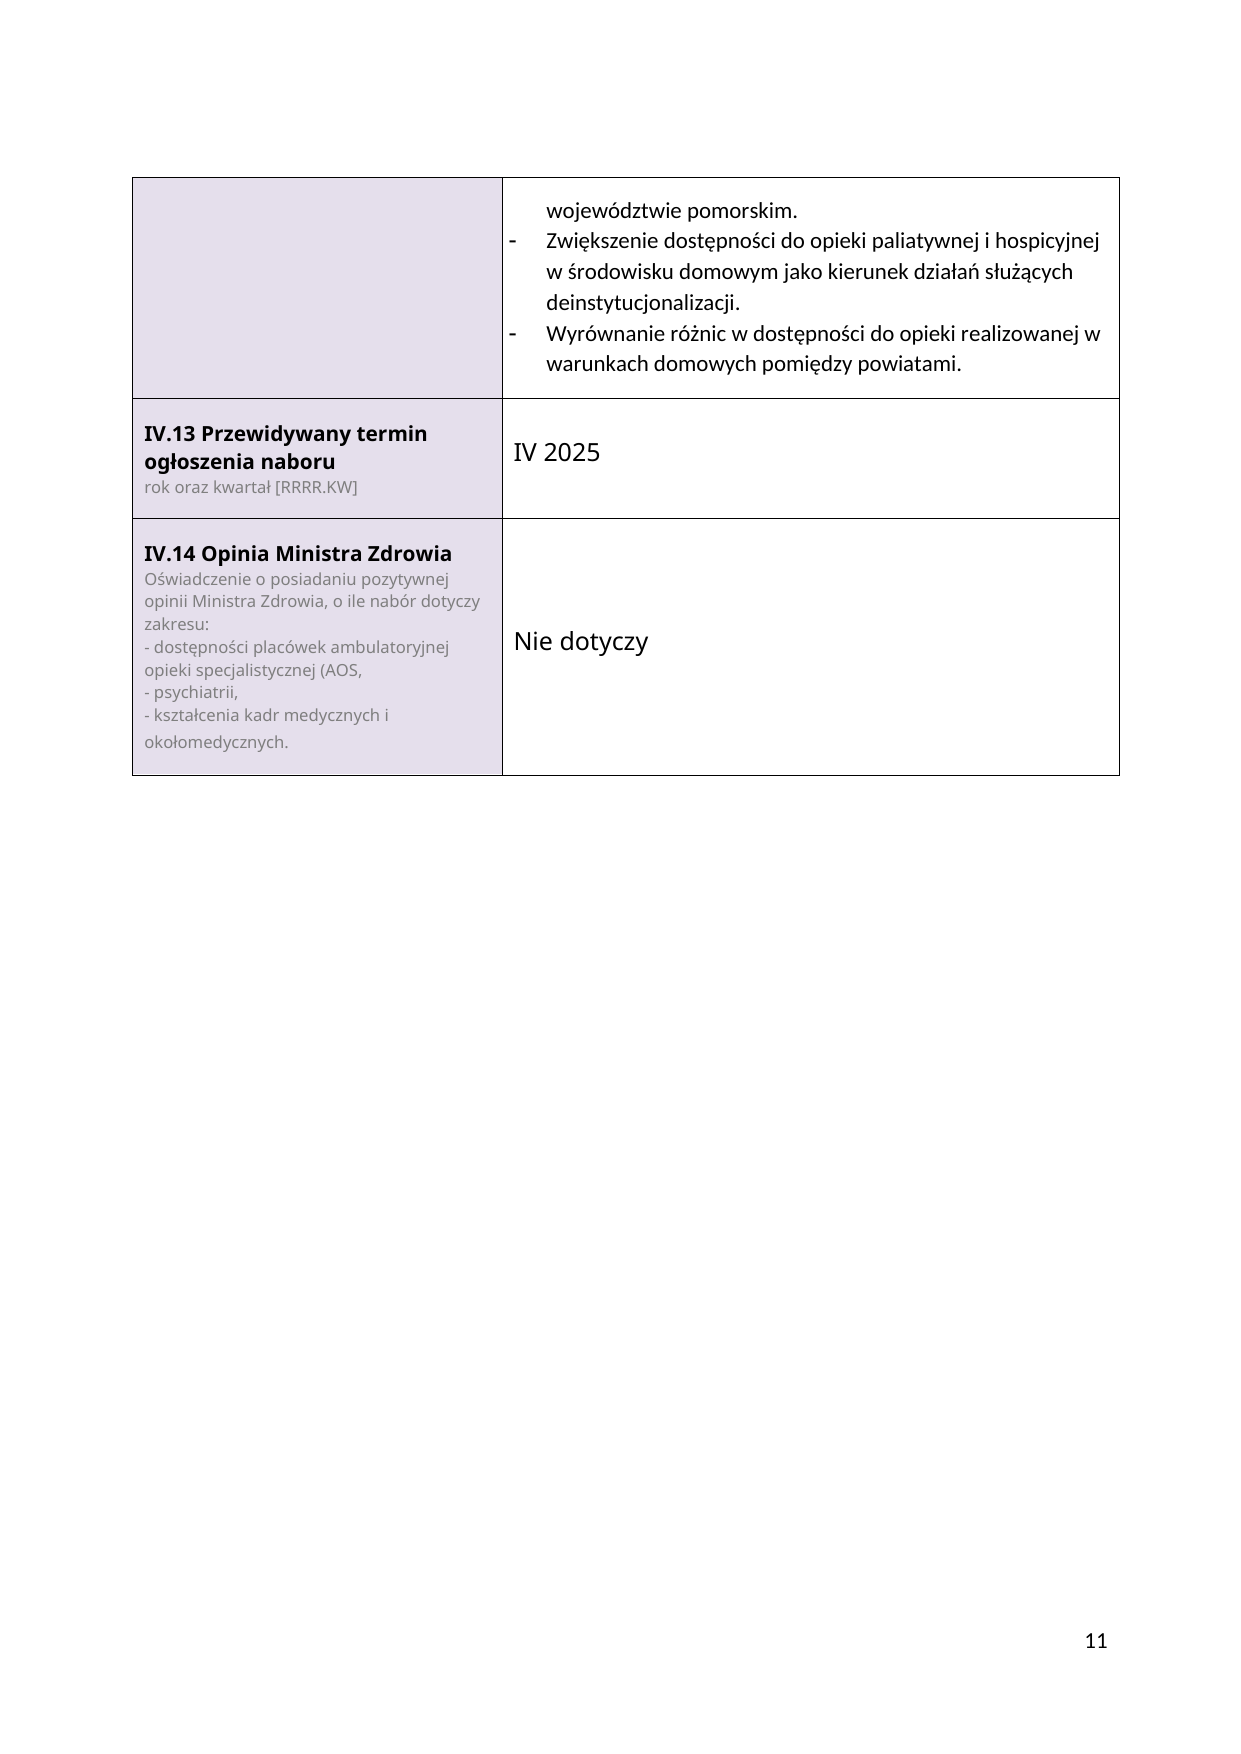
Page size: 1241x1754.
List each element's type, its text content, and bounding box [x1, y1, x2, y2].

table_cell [503, 178, 1119, 398]
table_cell Nie dotyczy [503, 519, 1119, 774]
table_cell IV.14 Opinia Ministra Zdrowia Oświadczenie o posiadaniu pozytywnej opinii Ministra Zdrowia, o ile nabór dotyczy zakresu: - dostępności placówek ambulatoryjnej opieki specjalistycznej (AOS, - psychiatrii, - kształcenia kadr medycznych i okołomedycznych. [133, 519, 502, 774]
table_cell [133, 178, 502, 398]
table_cell IV 2025 [503, 399, 1119, 518]
table_cell IV.13 Przewidywany termin ogłoszenia naboru rok oraz kwartał [RRRR.KW] [133, 399, 502, 518]
